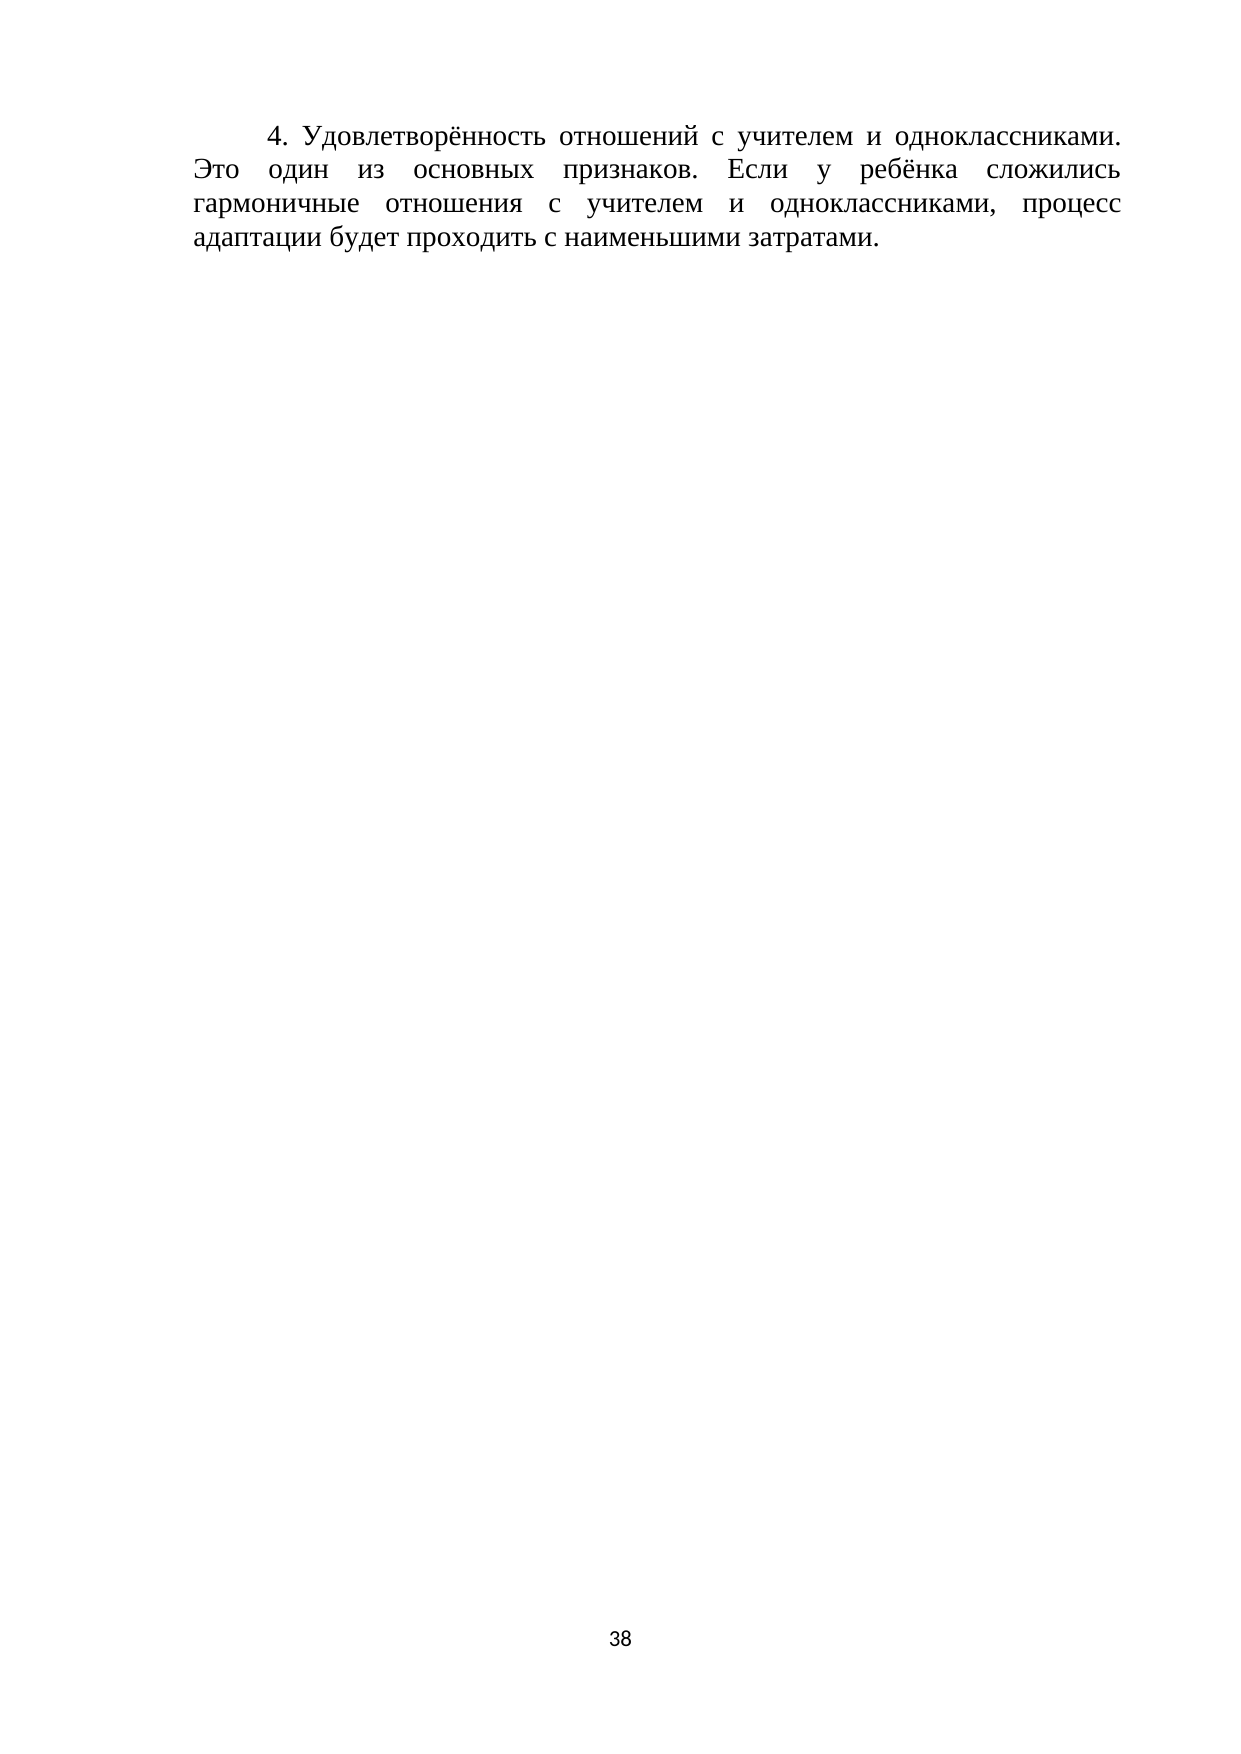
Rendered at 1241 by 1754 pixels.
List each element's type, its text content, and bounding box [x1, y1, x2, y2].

text 4. Удовлетворённость отношений с учителем и одноклассниками. Это один из основных признаков. Если у ребёнка сложились гармоничные отношения с учителем и одноклассниками, процесс адаптации будет проходить с наименьшими затратами. [193, 118, 1122, 252]
